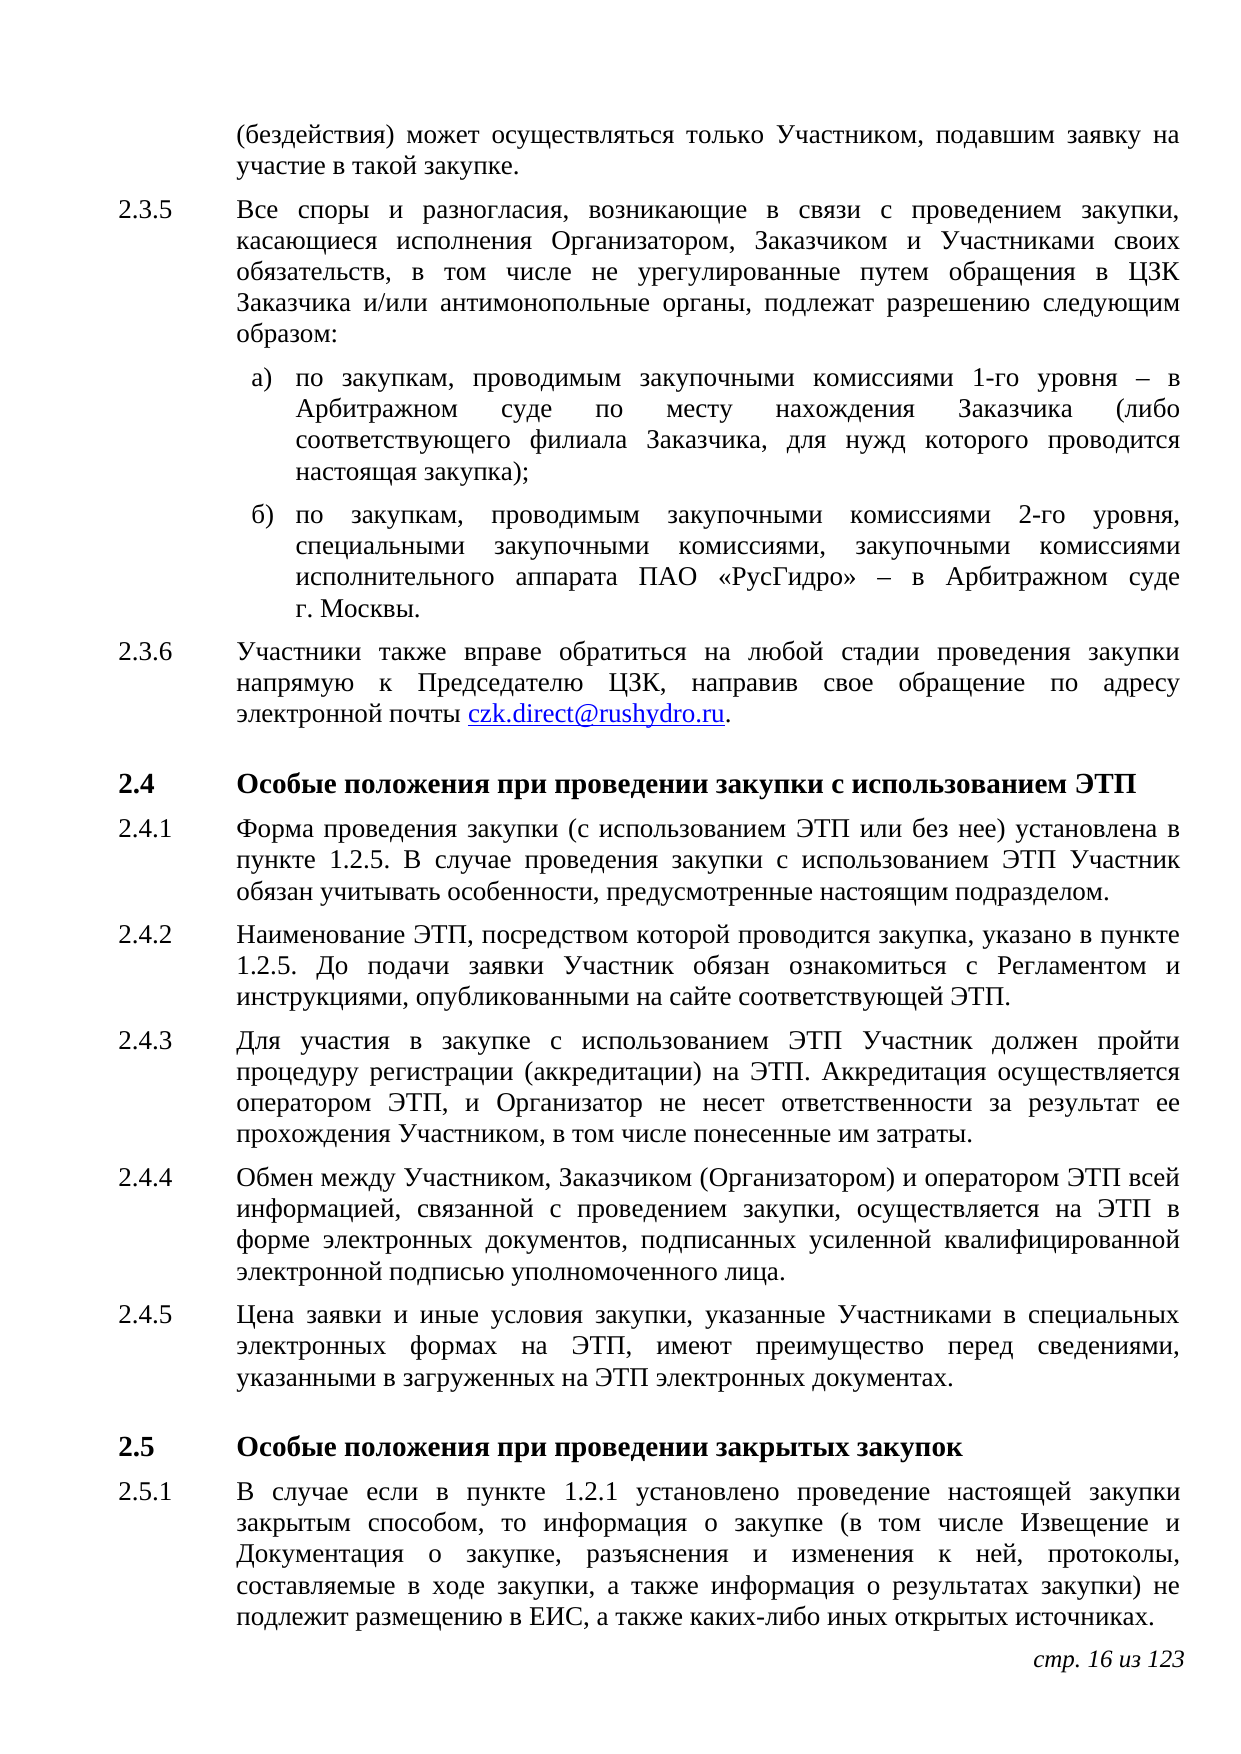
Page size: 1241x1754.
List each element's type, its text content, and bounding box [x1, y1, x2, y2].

text Форма проведения закупки (с использованием ЭТП или без нее) установлена в пункте 1.2.5. В случае проведения закупки с использованием ЭТП Участник обязан учитывать особенности, предусмотренные настоящим подразделом. [118, 812, 1181, 906]
text Цена заявки и иные условия закупки, указанные Участниками в специальных электронных формах на ЭТП, имеют преимущество перед сведениями, указанными в загруженных на ЭТП электронных документах. [118, 1298, 1181, 1392]
text Наименование ЭТП, посредством которой проводится закупка, указано в пункте 1.2.5. До подачи заявки Участник обязан ознакомиться с Регламентом и инструкциями, опубликованными на сайте соответствующей ЭТП. [118, 918, 1181, 1012]
list по закупкам, проводимым закупочными комиссиями 2-го уровня, специальными закупочными комиссиями, закупочными комиссиями исполнительного аппарата ПАО «РусГидро» – в Арбитражном суде г. Москвы. [251, 498, 1181, 623]
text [118, 118, 1181, 180]
text Все споры и разногласия, возникающие в связи с проведением закупки, касающиеся исполнения Организатором, Заказчиком и Участниками своих обязательств, в том числе не урегулированные путем обращения в ЦЗК Заказчика и/или антимонопольные органы, подлежат разрешению следующим образом: [118, 193, 1181, 349]
text Участники также вправе обратиться на любой стадии проведения закупки напрямую к Председателю ЦЗК, направив свое обращение по адресу электронной почты czk.direct@rushydro.ru. [118, 635, 1181, 729]
text В случае если в пункте 1.2.1 установлено проведение настоящей закупки закрытым способом, то информация о закупке (в том числе Извещение и Документация о закупке, разъяснения и изменения к ней, протоколы, составляемые в ходе закупки, а также информация о результатах закупки) не подлежит размещению в ЕИС, а также каких-либо иных открытых источниках. [118, 1475, 1181, 1631]
subtitle Особые положения при проведении закупки с использованием ЭТП [118, 766, 1181, 800]
text Для участия в закупке с использованием ЭТП Участник должен пройти процедуру регистрации (аккредитации) на ЭТП. Аккредитация осуществляется оператором ЭТП, и Организатор не несет ответственности за результат ее прохождения Участником, в том числе понесенные им затраты. [118, 1024, 1181, 1149]
text Обмен между Участником, Заказчиком (Организатором) и оператором ЭТП всей информацией, связанной с проведением закупки, осуществляется на ЭТП в форме электронных документов, подписанных усиленной квалифицированной электронной подписью уполномоченного лица. [118, 1161, 1181, 1286]
list по закупкам, проводимым закупочными комиссиями 1-го уровня – в Арбитражном суде по месту нахождения Заказчика (либо соответствующего филиала Заказчика, для нужд которого проводится настоящая закупка); [251, 361, 1181, 486]
subtitle Особые положения при проведении закрытых закупок [118, 1429, 1181, 1463]
